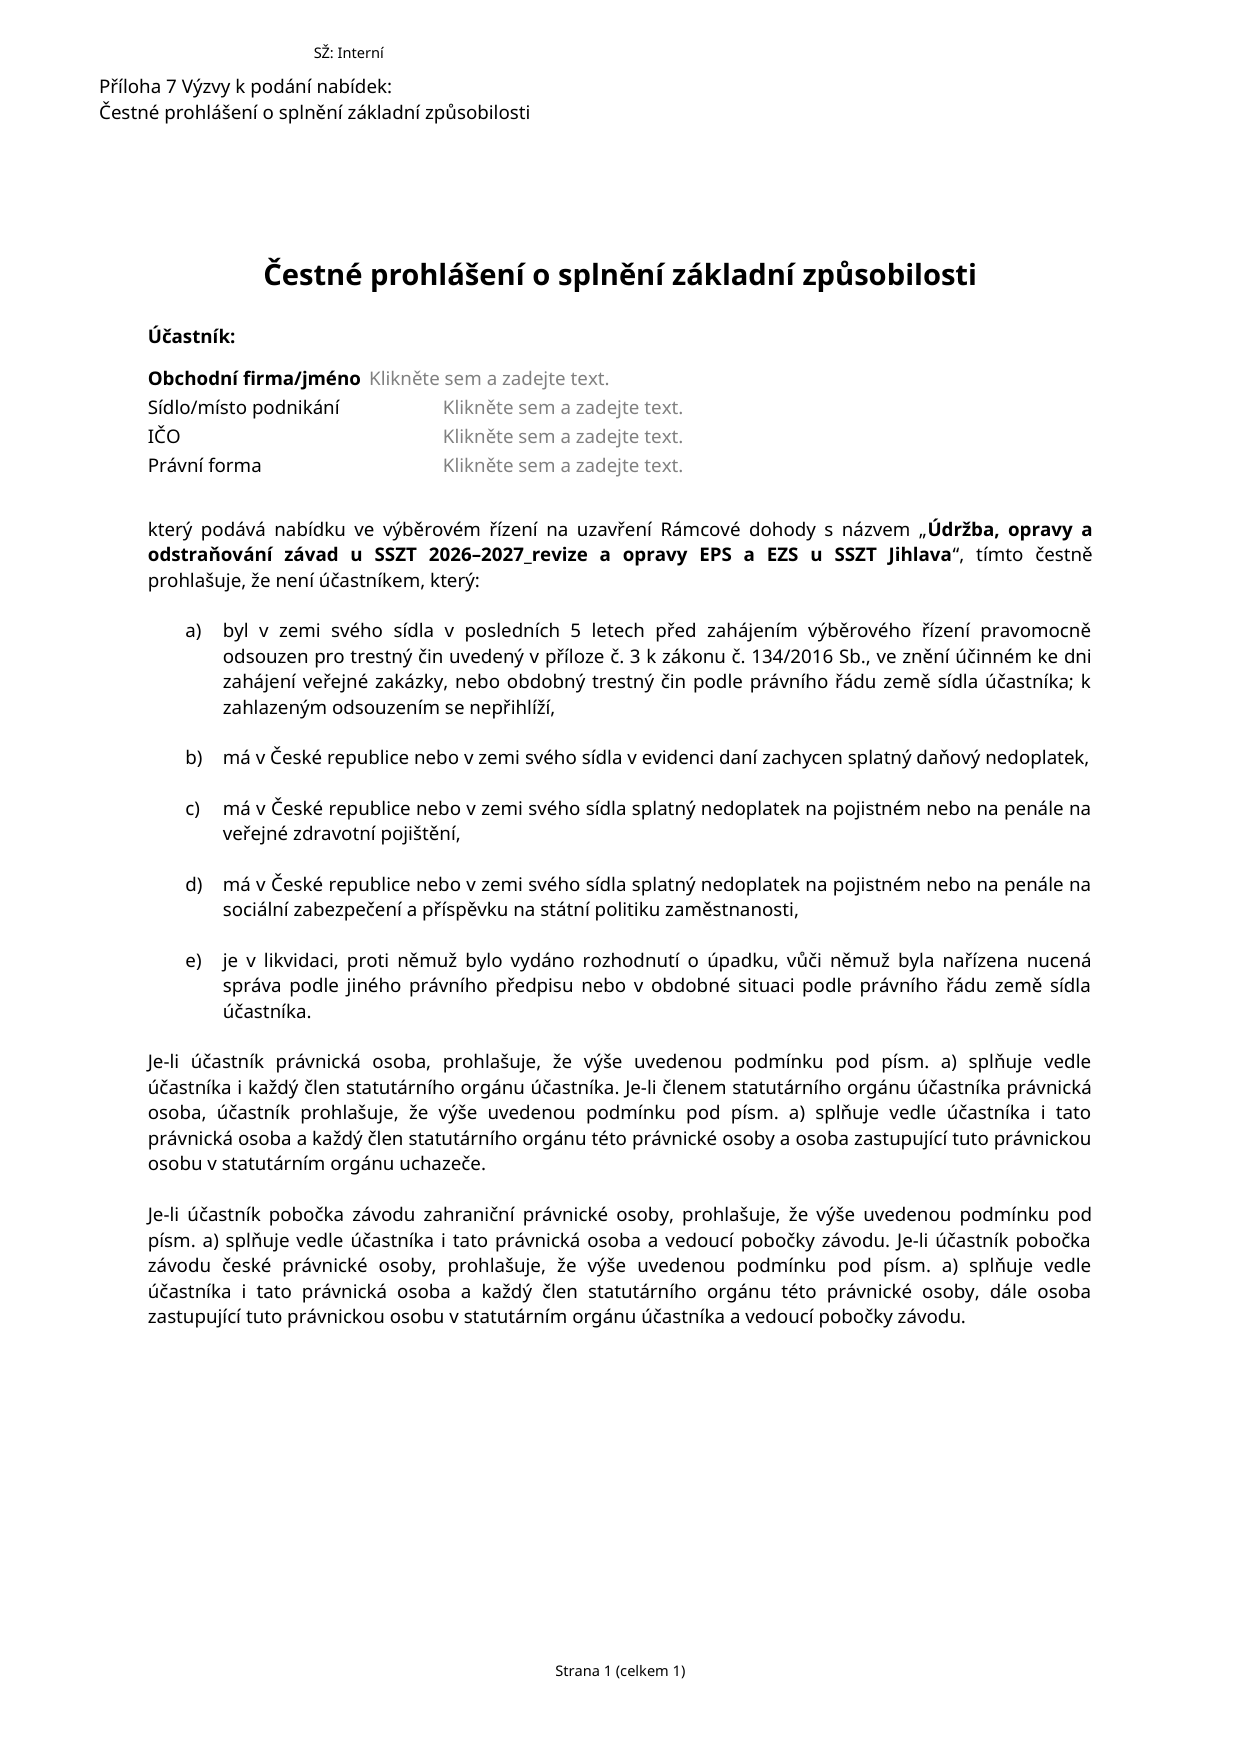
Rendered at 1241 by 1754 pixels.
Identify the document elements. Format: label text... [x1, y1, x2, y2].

list byl v zemi svého sídla v posledních 5 letech před zahájením výběrového řízení pravomocně odsouzen pro trestný čin uvedený v příloze č. 3 k zákonu č. 134/2016 Sb., ve znění účinném ke dni zahájení veřejné zakázky, nebo obdobný trestný čin podle právního řádu země sídla účastníka; k zahlazeným odsouzením se nepřihlíží, [185, 617, 1093, 719]
text Právní forma [148, 449, 1093, 478]
text Obchodní firma/jméno [148, 362, 1093, 391]
list je v likvidaci, proti němuž bylo vydáno rozhodnutí o úpadku, vůči němuž byla nařízena nucená správa podle jiného právního předpisu nebo v obdobné situaci podle právního řádu země sídla účastníka. [185, 947, 1093, 1024]
title Čestné prohlášení o splnění základní způsobilosti [148, 254, 1093, 293]
text Je-li účastník právnická osoba, prohlašuje, že výše uvedenou podmínku pod písm. a) splňuje vedle účastníka i každý člen statutárního orgánu účastníka. Je-li členem statutárního orgánu účastníka právnická osoba, účastník prohlašuje, že výše uvedenou podmínku pod písm. a) splňuje vedle účastníka i tato právnická osoba a každý člen statutárního orgánu této právnické osoby a osoba zastupující tuto právnickou osobu v statutárním orgánu uchazeče. [148, 1049, 1093, 1176]
text Je-li účastník pobočka závodu zahraniční právnické osoby, prohlašuje, že výše uvedenou podmínku pod písm. a) splňuje vedle účastníka i tato právnická osoba a vedoucí pobočky závodu. Je-li účastník pobočka závodu české právnické osoby, prohlašuje, že výše uvedenou podmínku pod písm. a) splňuje vedle účastníka i tato právnická osoba a každý člen statutárního orgánu této právnické osoby, dále osoba zastupující tuto právnickou osobu v statutárním orgánu účastníka a vedoucí pobočky závodu. [148, 1202, 1093, 1329]
text Účastník: [148, 318, 1093, 349]
text který podává nabídku ve výběrovém řízení na uzavření Rámcové dohody s názvem „Údržba, opravy a odstraňování závad u SSZT 2026–2027_revize a opravy EPS a EZS u SSZT Jihlava“, tímto čestně prohlašuje, že není účastníkem, který: [148, 516, 1093, 592]
text Sídlo/místo podnikání [148, 391, 1093, 420]
list má v České republice nebo v zemi svého sídla splatný nedoplatek na pojistném nebo na penále na veřejné zdravotní pojištění, [185, 795, 1093, 846]
list má v České republice nebo v zemi svého sídla v evidenci daní zachycen splatný daňový nedoplatek, [185, 744, 1093, 770]
text IČO [148, 420, 1093, 449]
list má v České republice nebo v zemi svého sídla splatný nedoplatek na pojistném nebo na penále na sociální zabezpečení a příspěvku na státní politiku zaměstnanosti, [185, 871, 1093, 922]
